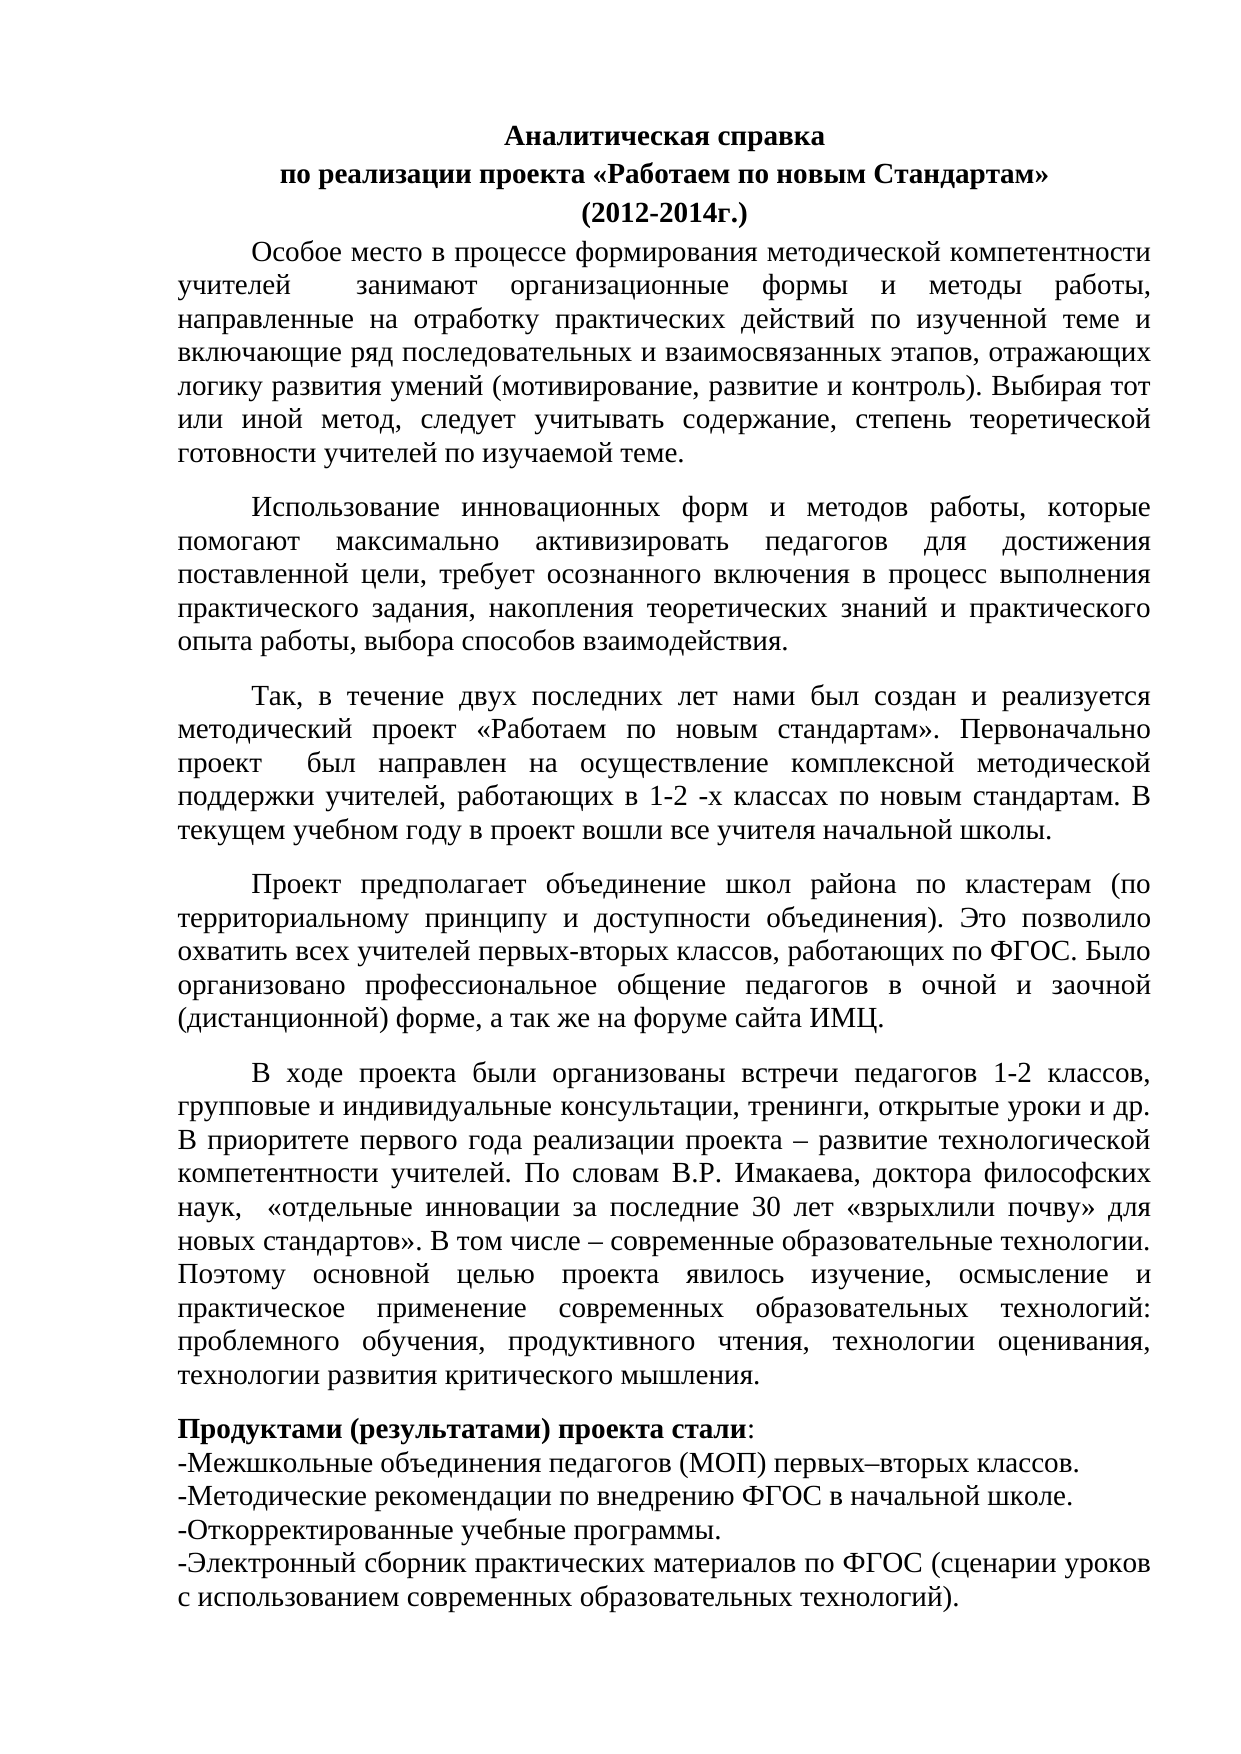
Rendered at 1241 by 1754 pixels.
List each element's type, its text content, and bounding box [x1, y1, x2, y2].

text Продуктами (результатами) проекта стали: [177, 1411, 1152, 1445]
text -Электронный сборник практических материалов по ФГОС (сценарии уроков с использованием современных образовательных технологий). [177, 1545, 1152, 1612]
text Так, в течение двух последних лет нами был создан и реализуется методический проект «Работаем по новым стандартам». Первоначально проект был направлен на осуществление комплексной методической поддержки учителей, работающих в 1-2 -х классах по новым стандартам. В текущем учебном году в проект вошли все учителя начальной школы. [177, 678, 1152, 846]
text Аналитическая справка [177, 118, 1152, 152]
text (2012-2014г.) [177, 195, 1152, 229]
text В ходе проекта были организованы встречи педагогов 1-2 классов, групповые и индивидуальные консультации, тренинги, открытые уроки и др. В приоритете первого года реализации проекта – развитие технологической компетентности учителей. По словам В.Р. Имакаева, доктора философских наук, «отдельные инновации за последние 30 лет «взрыхлили почву» для новых стандартов». В том числе – современные образовательные технологии. Поэтому основной целью проекта явилось изучение, осмысление и практическое применение современных образовательных технологий: проблемного обучения, продуктивного чтения, технологии оценивания, технологии развития критического мышления. [177, 1055, 1152, 1390]
text Использование инновационных форм и методов работы, которые помогают максимально активизировать педагогов для достижения поставленной цели, требует осознанного включения в процесс выполнения практического задания, накопления теоретических знаний и практического опыта работы, выбора способов взаимодействия. [177, 489, 1152, 657]
text -Межшкольные объединения педагогов (МОП) первых–вторых классов. [177, 1445, 1152, 1478]
text по реализации проекта «Работаем по новым Стандартам» [177, 157, 1152, 190]
text Проект предполагает объединение школ района по кластерам (по территориальному принципу и доступности объединения). Это позволило охватить всех учителей первых-вторых классов, работающих по ФГОС. Было организовано профессиональное общение педагогов в очной и заочной (дистанционной) форме, а так же на форуме сайта ИМЦ. [177, 866, 1152, 1034]
text -Методические рекомендации по внедрению ФГОС в начальной школе. [177, 1478, 1152, 1512]
text -Откорректированные учебные программы. [177, 1512, 1152, 1545]
text Особое место в процессе формирования методической компетентности учителей занимают организационные формы и методы работы, направленные на отработку практических действий по изученной теме и включающие ряд последовательных и взаимосвязанных этапов, отражающих логику развития умений (мотивирование, развитие и контроль). Выбирая тот или иной метод, следует учитывать содержание, степень теоретической готовности учителей по изучаемой теме. [177, 234, 1152, 468]
